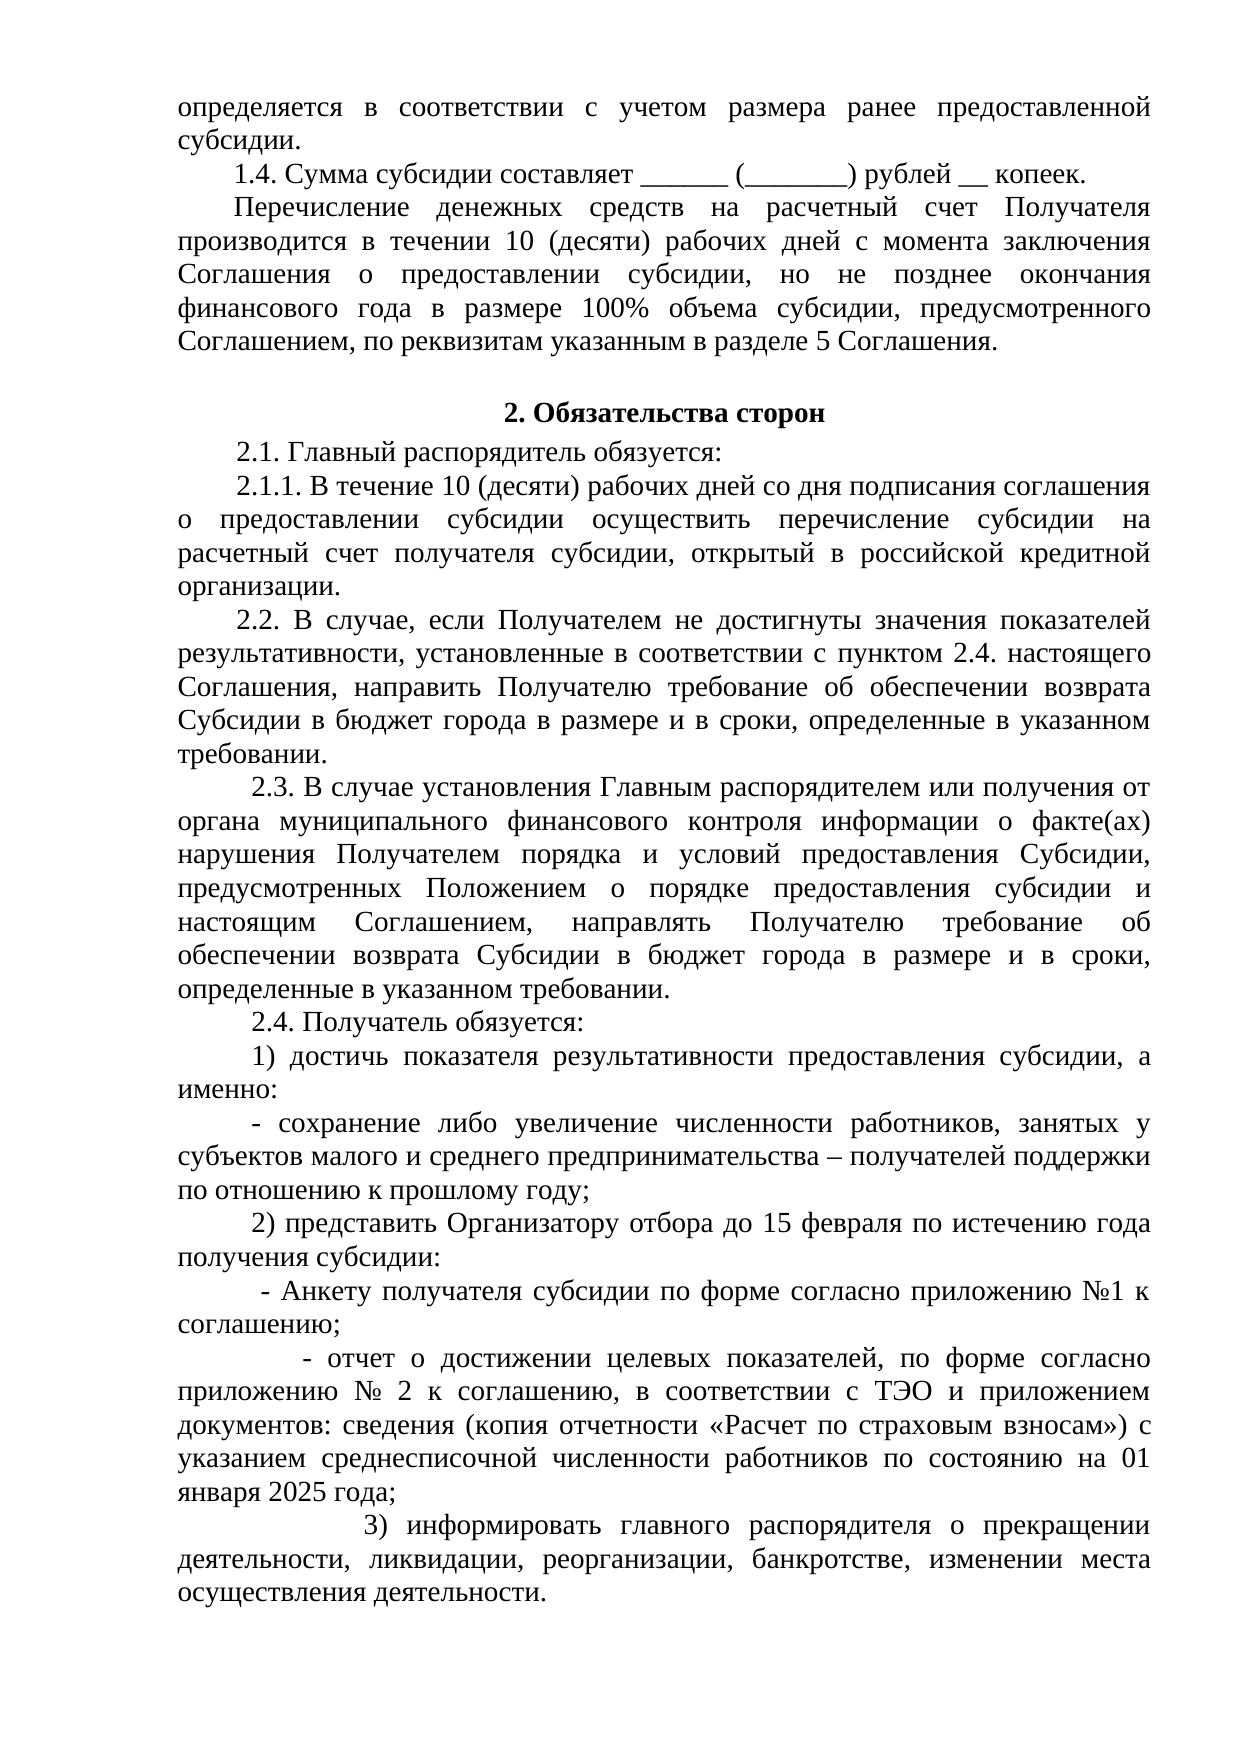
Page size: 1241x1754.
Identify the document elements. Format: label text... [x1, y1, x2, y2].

text 2.2. В случае, если Получателем не достигнуты значения показателей результативности, установленные в соответствии с пунктом 2.4. настоящего Соглашения, направить Получателю требование об обеспечении возврата Субсидии в бюджет города в размере и в сроки, определенные в указанном требовании. [177, 602, 1152, 769]
text Перечисление денежных средств на расчетный счет Получателя производится в течении 10 (десяти) рабочих дней с момента заключения Соглашения о предоставлении субсидии, но не позднее окончания финансового года в размере 100% объема субсидии, предусмотренного Соглашением, по реквизитам указанным в разделе 5 Соглашения. [177, 189, 1152, 357]
text 2.3. В случае установления Главным распорядителем или получения от органа муниципального финансового контроля информации о факте(ах) нарушения Получателем порядка и условий предоставления Субсидии, предусмотренных Положением о порядке предоставления субсидии и настоящим Соглашением, направлять Получателю требование об обеспечении возврата Субсидии в бюджет города в размере и в сроки, определенные в указанном требовании. [177, 769, 1152, 1004]
text 1.4. Сумма субсидии составляет ______ (_______) рублей __ копеек. [177, 156, 1152, 189]
text 2.1. Главный распорядитель обязуется: [177, 434, 1152, 468]
text 2) представить Организатору отбора до 15 февраля по истечению года получения субсидии: [177, 1206, 1152, 1273]
text 3) информировать главного распорядителя о прекращении деятельности, ликвидации, реорганизации, банкротстве, изменении места осуществления деятельности. [177, 1507, 1152, 1608]
text 2.4. Получатель обязуется: [177, 1004, 1152, 1038]
text 2.1.1. В течение 10 (десяти) рабочих дней со дня подписания соглашения о предоставлении субсидии осуществить перечисление субсидии на расчетный счет получателя субсидии, открытый в российской кредитной организации. [177, 468, 1152, 602]
text - отчет о достижении целевых показателей, по форме согласно приложению № 2 к соглашению, в соответствии с ТЭО и приложением документов: сведения (копия отчетности «Расчет по страховым взносам») с указанием среднесписочной численности работников по состоянию на 01 января 2025 года; [177, 1340, 1152, 1507]
text 2. Обязательства сторон [177, 396, 1152, 429]
text - Анкету получателя субсидии по форме согласно приложению №1 к соглашению; [177, 1273, 1152, 1340]
text 1) достичь показателя результативности предоставления субсидии, а именно: [177, 1038, 1152, 1105]
text - сохранение либо увеличение численности работников, занятых у субъектов малого и среднего предпринимательства – получателей поддержки по отношению к прошлому году; [177, 1105, 1152, 1206]
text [177, 89, 1152, 156]
